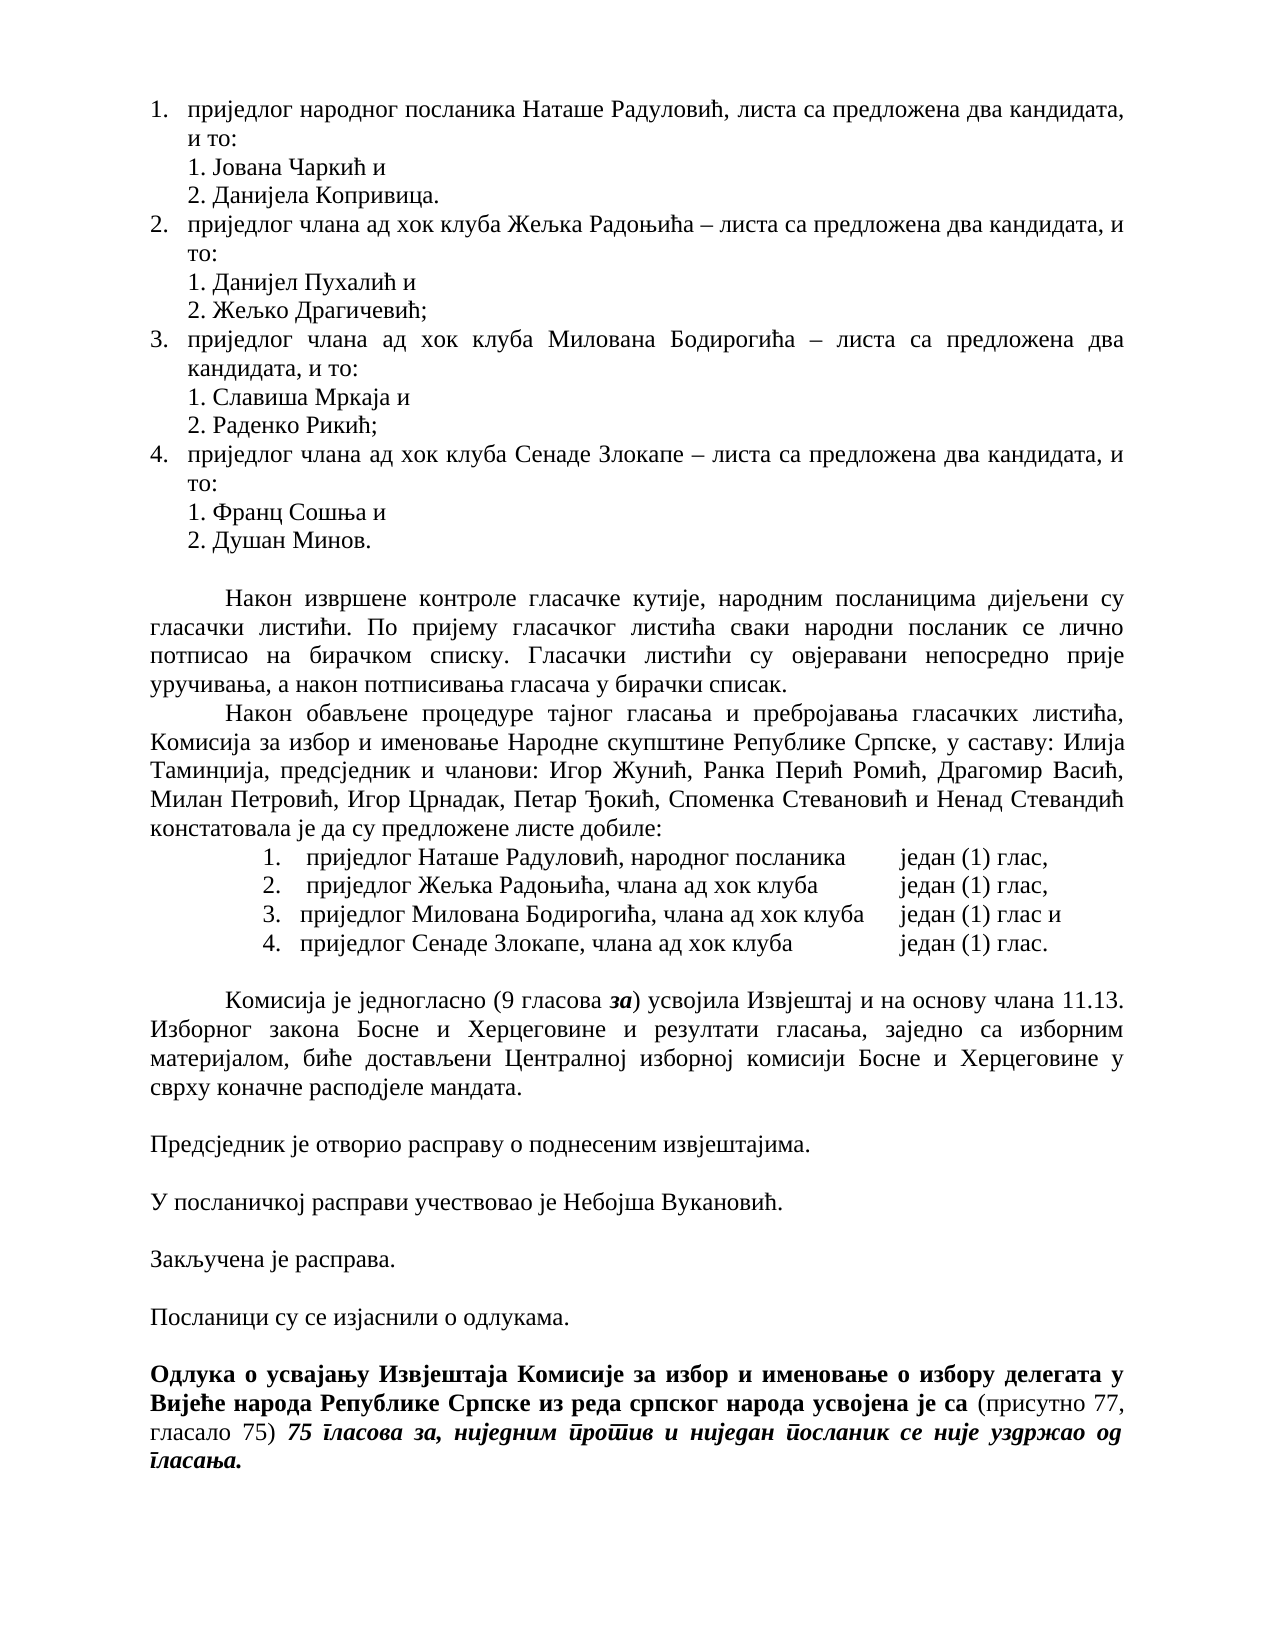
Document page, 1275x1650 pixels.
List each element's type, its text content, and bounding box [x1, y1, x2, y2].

list приједлог Милована Бодирогића, члана ад хок клуба један (1) глас и [262, 899, 1125, 928]
text Закључена је расправа. [150, 1244, 1125, 1273]
text Након обављене процедуре тајног гласања и пребројавања гласачких листића, Комисија за избор и именовање Народне скупштине Републике Српске, у саставу: Илија Таминџија, предсједник и чланови: Игор Жунић, Ранка Перић Ромић, Драгомир Васић, Милан Петровић, Игор Црнадак, Петар Ђокић, Споменка Стевановић и Ненад Стевандић констатовала је да су предложене листе добиле: [150, 698, 1125, 842]
list приједлог Сенаде Злокапе, члана ад хок клуба један (1) глас. [262, 928, 1125, 957]
text Комисија је једногласно (9 гласова за) усвојила Извјештај и на основу члана 11.13. Изборног закона Босне и Херцеговине и резултати гласања, заједно са изборним материјалом, биће достављени Централној изборној комисији Босне и Херцеговине у сврху коначне расподјеле мандата. [150, 986, 1125, 1101]
text 1. Јована Чаркић и [187, 152, 1125, 181]
text Предсједник је отворио расправу о поднесеним извјештајима. [150, 1129, 1125, 1158]
text Одлука о усвајању Извјештаја Комисије за избор и именовање о избору делегата у Вијеће народа Републике Српске из реда српског народа усвојена је са (присутно 77, гласало 75) 75 гласова за, ниједним против и ниједан посланик се није уздржао од гласања. [150, 1359, 1125, 1474]
list приједлог Наташе Радуловић, народног посланика један (1) глас, [262, 842, 1125, 871]
text 1. Данијел Пухалић и [187, 267, 1125, 296]
text 2. Жељко Драгичевић; [187, 296, 1125, 324]
text У посланичкој расправи учествовао је Небојша Вукановић. [150, 1187, 1125, 1216]
list приједлог Жељка Радоњића, члана ад хок клуба један (1) глас, [262, 871, 1125, 899]
list приједлог члана ад хок клуба Сенаде Злокапе – листа са предложена два кандидата, и то: [150, 439, 1125, 497]
list приједлог народног посланика Наташе Радуловић, листа са предложена два кандидата, и то: [150, 94, 1125, 152]
text 2. Душан Минов. [187, 526, 1125, 554]
text Посланици су се изјаснили о одлукама. [150, 1302, 1125, 1331]
text Након извршене контроле гласачке кутије, народним посланицима дијељени су гласачки листићи. По пријему гласачког листића сваки народни посланик се лично потписао на бирачком списку. Гласачки листићи су овјеравани непосредно прије уручивања, а након потписивања гласача у бирачки списак. [150, 583, 1125, 698]
list приједлог члана ад хок клуба Жељка Радоњића – листа са предложена два кандидата, и то: [150, 209, 1125, 267]
text 2. Раденко Рикић; [187, 411, 1125, 439]
text 1. Славиша Мркаја и [187, 382, 1125, 411]
list приједлог члана ад хок клуба Милована Бодирогића – листа са предложена два кандидата, и то: [150, 324, 1125, 382]
text 1. Франц Сошња и [187, 497, 1125, 526]
text 2. Данијела Копривица. [187, 181, 1125, 209]
